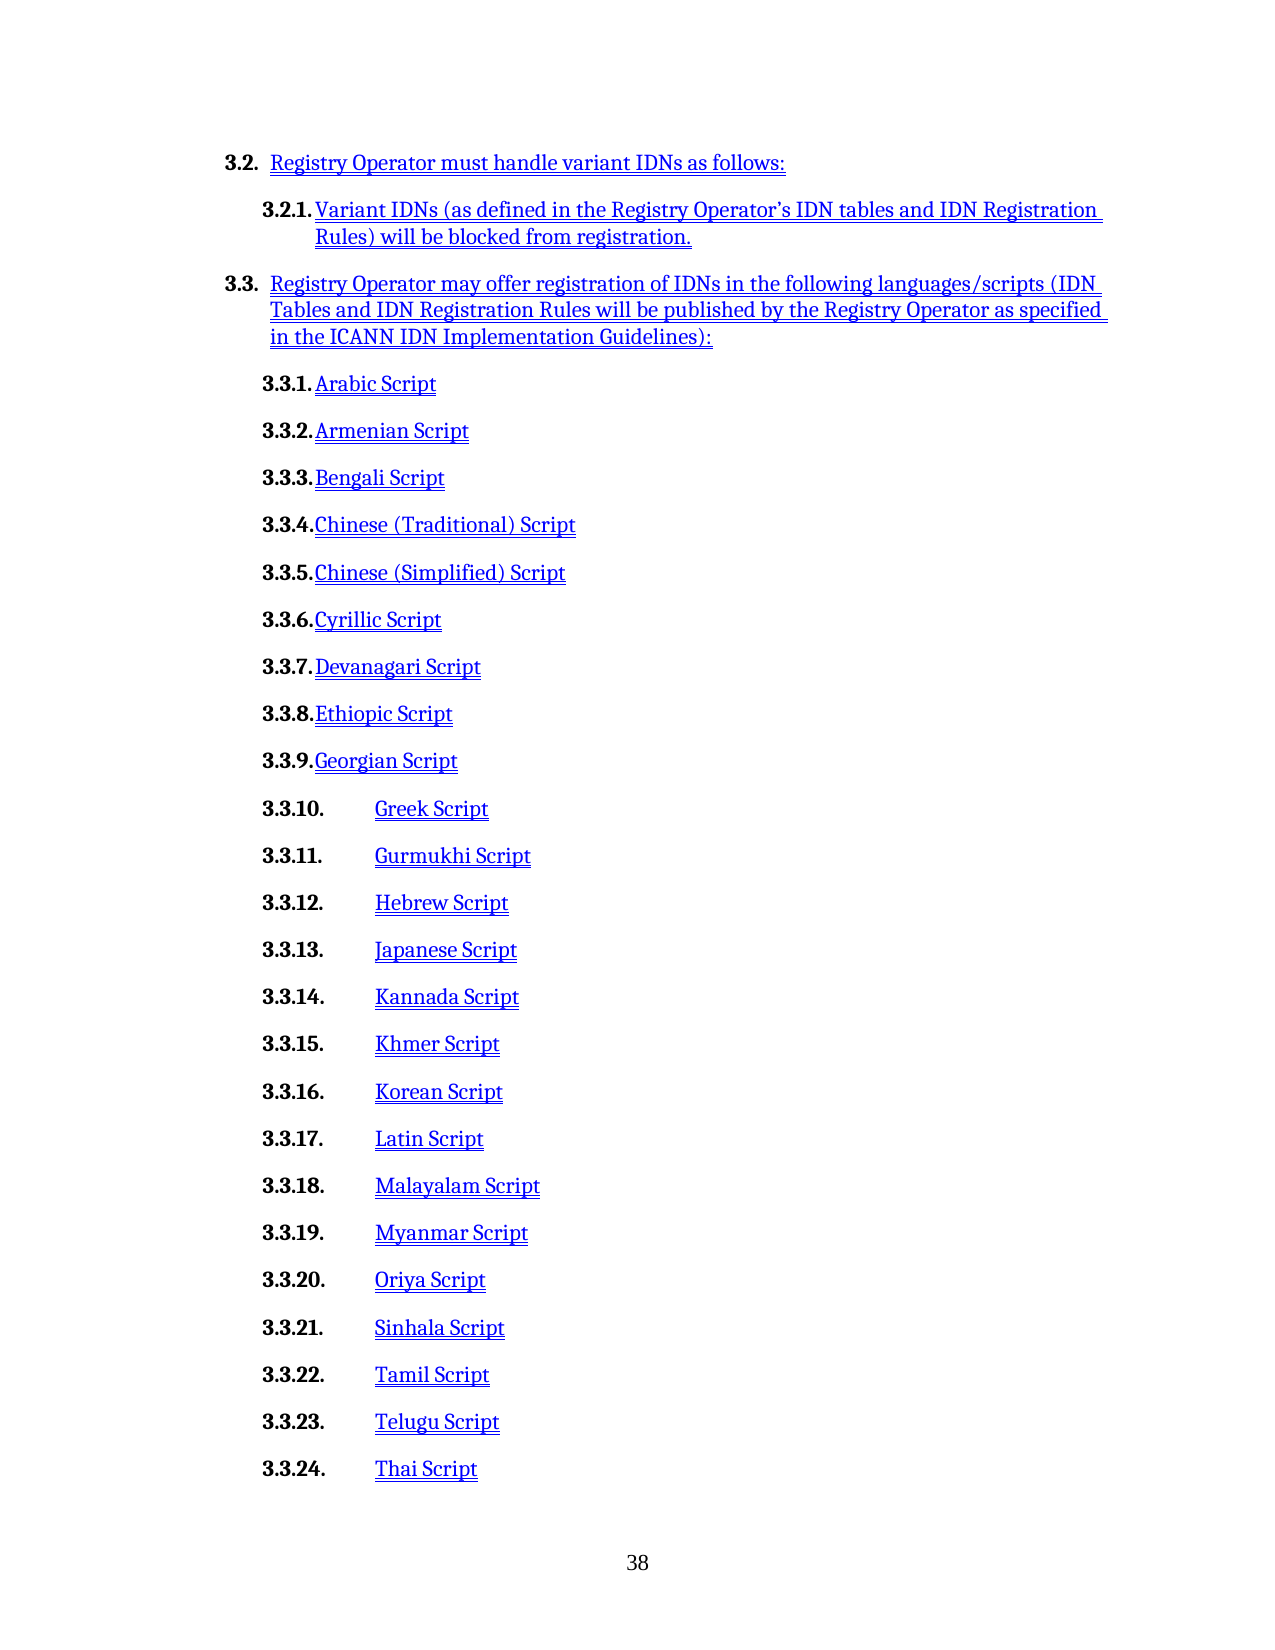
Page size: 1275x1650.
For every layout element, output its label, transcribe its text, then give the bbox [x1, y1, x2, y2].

list Malayalam Script [262, 1173, 1125, 1199]
list Variant IDNs (as defined in the Registry Operator’s IDN tables and IDN Registration Rules) will be blocked from registration. [262, 197, 1125, 250]
list Telugu Script [262, 1409, 1125, 1435]
list Latin Script [262, 1126, 1125, 1152]
list Thai Script [262, 1456, 1125, 1482]
list Tamil Script [262, 1362, 1125, 1388]
list Khmer Script [262, 1031, 1125, 1058]
list Ethiopic Script [262, 701, 1125, 727]
list Myanmar Script [262, 1220, 1125, 1246]
list Hebrew Script [262, 890, 1125, 916]
list Devanagari Script [262, 654, 1125, 680]
list Korean Script [262, 1078, 1125, 1105]
list Registry Operator may offer registration of IDNs in the following languages/scripts (IDN Tables and IDN Registration Rules will be published by the Registry Operator as specified in the ICANN IDN Implementation Guidelines): [225, 271, 1125, 350]
list Chinese (Traditional) Script [262, 512, 1125, 538]
list Cyrillic Script [262, 607, 1125, 633]
list Gurmukhi Script [262, 842, 1125, 869]
list Oriya Script [262, 1267, 1125, 1293]
list Georgian Script [262, 748, 1125, 774]
list Arabic Script [262, 371, 1125, 397]
list Armenian Script [262, 418, 1125, 444]
list Japanese Script [262, 937, 1125, 963]
list Chinese (Simplified) Script [262, 559, 1125, 586]
list Kannada Script [262, 984, 1125, 1010]
list Registry Operator must handle variant IDNs as follows: [225, 150, 1125, 176]
list Greek Script [262, 795, 1125, 822]
list Sinhala Script [262, 1314, 1125, 1341]
list Bengali Script [262, 465, 1125, 491]
